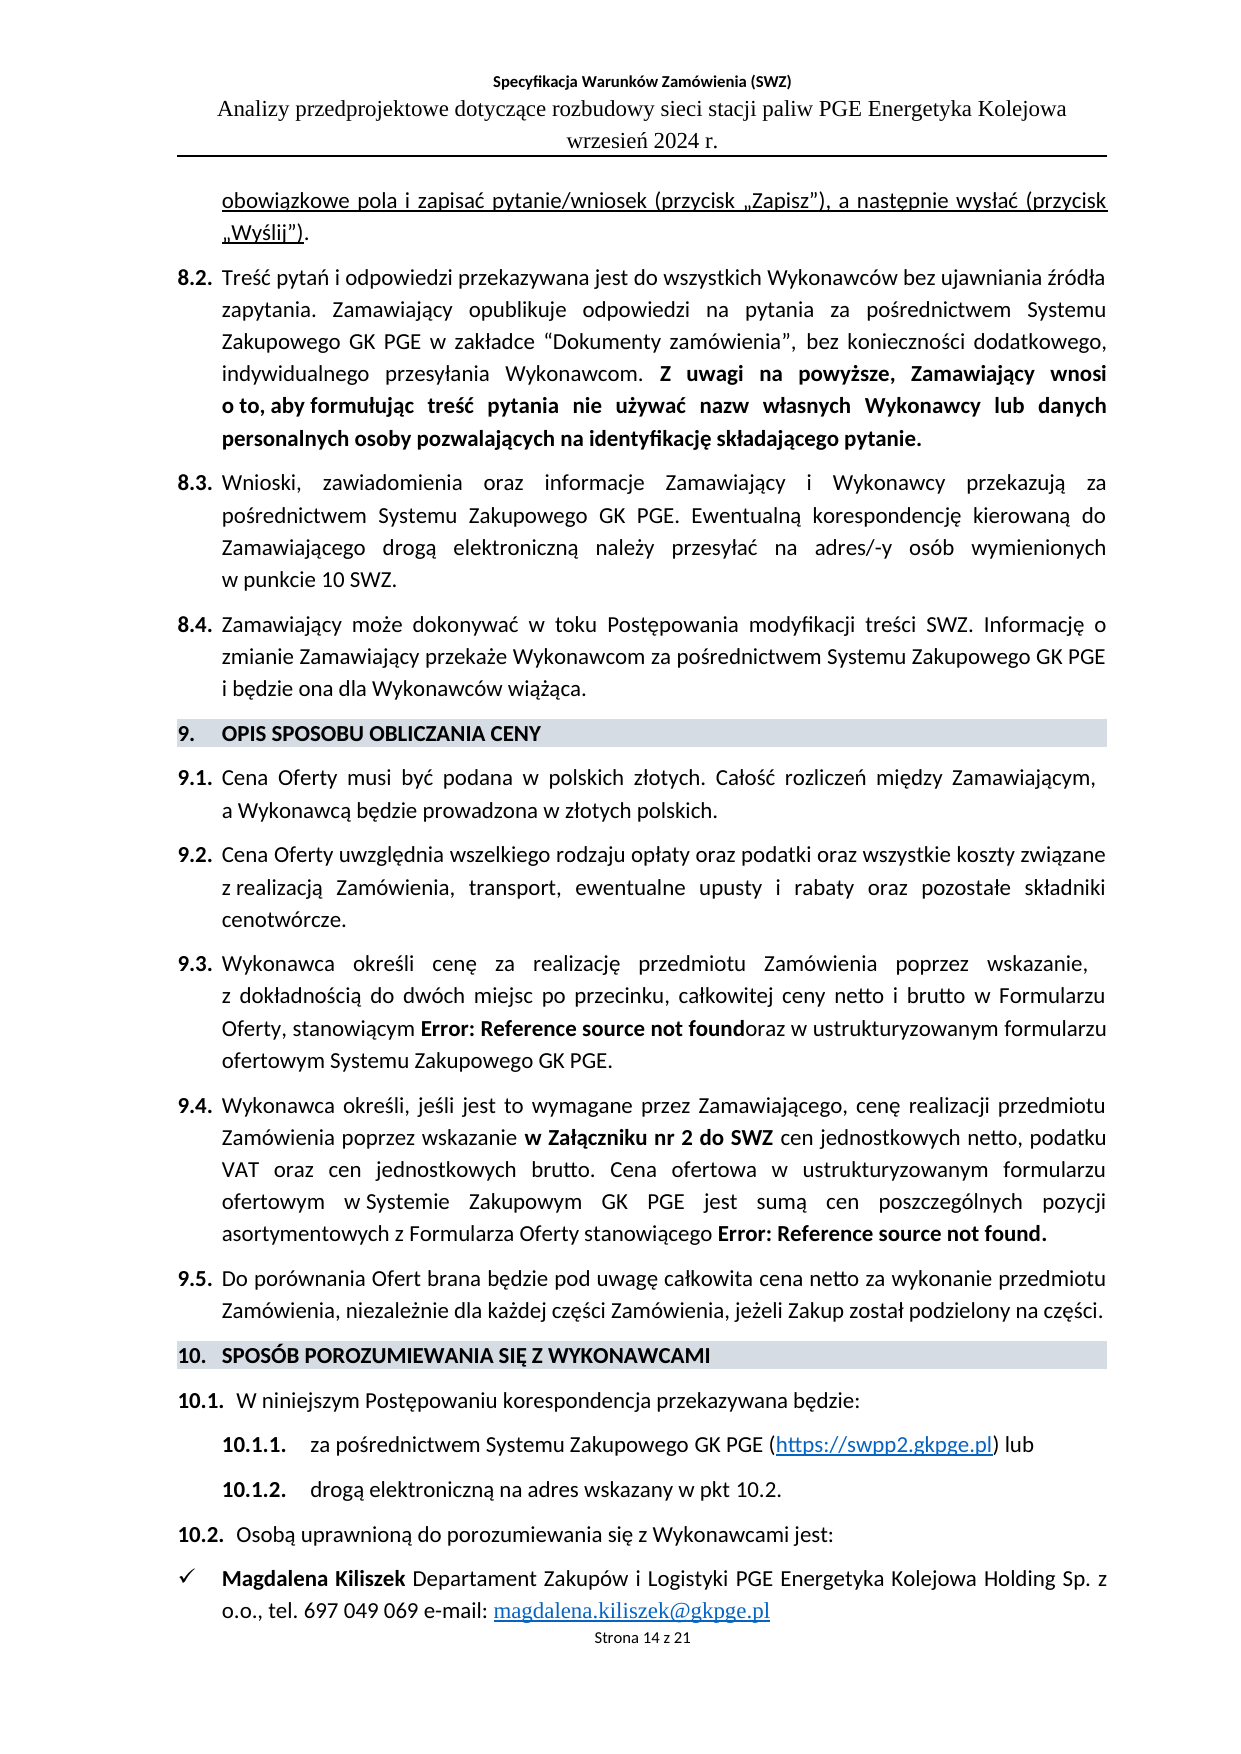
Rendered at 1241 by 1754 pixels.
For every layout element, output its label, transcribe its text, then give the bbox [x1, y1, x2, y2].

list Do porównania Ofert brana będzie pod uwagę całkowita cena netto za wykonanie przedmiotu Zamówienia, niezależnie dla każdej części Zamówienia, jeżeli Zakup został podzielony na części. [177, 1264, 1107, 1324]
list Zamawiający może dokonywać w toku Postępowania modyfikacji treści SWZ. Informację o zmianie Zamawiający przekaże Wykonawcom za pośrednictwem Systemu Zakupowego GK PGE i będzie ona dla Wykonawców wiążąca. [177, 610, 1107, 702]
list Treść pytań i odpowiedzi przekazywana jest do wszystkich Wykonawców bez ujawniania źródła zapytania. Zamawiający opublikuje odpowiedzi na pytania za pośrednictwem Systemu Zakupowego GK PGE w zakładce “Dokumenty zamówienia”, bez konieczności dodatkowego, indywidualnego przesyłania Wykonawcom. Z uwagi na powyższe, Zamawiający wnosi o to, aby formułując treść pytania nie używać nazw własnych Wykonawcy lub danych personalnych osoby pozwalających na identyfikację składającego pytanie. [177, 263, 1107, 452]
list drogą elektroniczną na adres wskazany w pkt 10.2. [222, 1475, 1105, 1503]
list SPOSÓB POROZUMIEWANIA SIĘ Z WYKONAWCAMI [177, 1341, 1107, 1369]
list OPIS SPOSOBU OBLICZANIA CENY [177, 719, 1107, 747]
list Cena Oferty uwzględnia wszelkiego rodzaju opłaty oraz podatki oraz wszystkie koszty związane z realizacją Zamówienia, transport, ewentualne upusty i rabaty oraz pozostałe składniki cenotwórcze. [177, 840, 1107, 933]
list W niniejszym Postępowaniu korespondencja przekazywana będzie: [177, 1386, 1107, 1414]
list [177, 186, 1107, 246]
list Wnioski, zawiadomienia oraz informacje Zamawiający i Wykonawcy przekazują za pośrednictwem Systemu Zakupowego GK PGE. Ewentualną korespondencję kierowaną do Zamawiającego drogą elektroniczną należy przesyłać na adres/-y osób wymienionych w punkcie 10 SWZ. [177, 468, 1107, 593]
list Magdalena Kiliszek Departament Zakupów i Logistyki PGE Energetyka Kolejowa Holding Sp. z o.o., tel. 697 049 069 e-mail: magdalena.kiliszek@gkpge.pl [177, 1564, 1107, 1625]
list Osobą uprawnioną do porozumiewania się z Wykonawcami jest: [177, 1520, 1107, 1548]
list Cena Oferty musi być podana w polskich złotych. Całość rozliczeń między Zamawiającym, a Wykonawcą będzie prowadzona w złotych polskich. [177, 763, 1107, 824]
list za pośrednictwem Systemu Zakupowego GK PGE (https://swpp2.gkpge.pl) lub [222, 1430, 1105, 1458]
